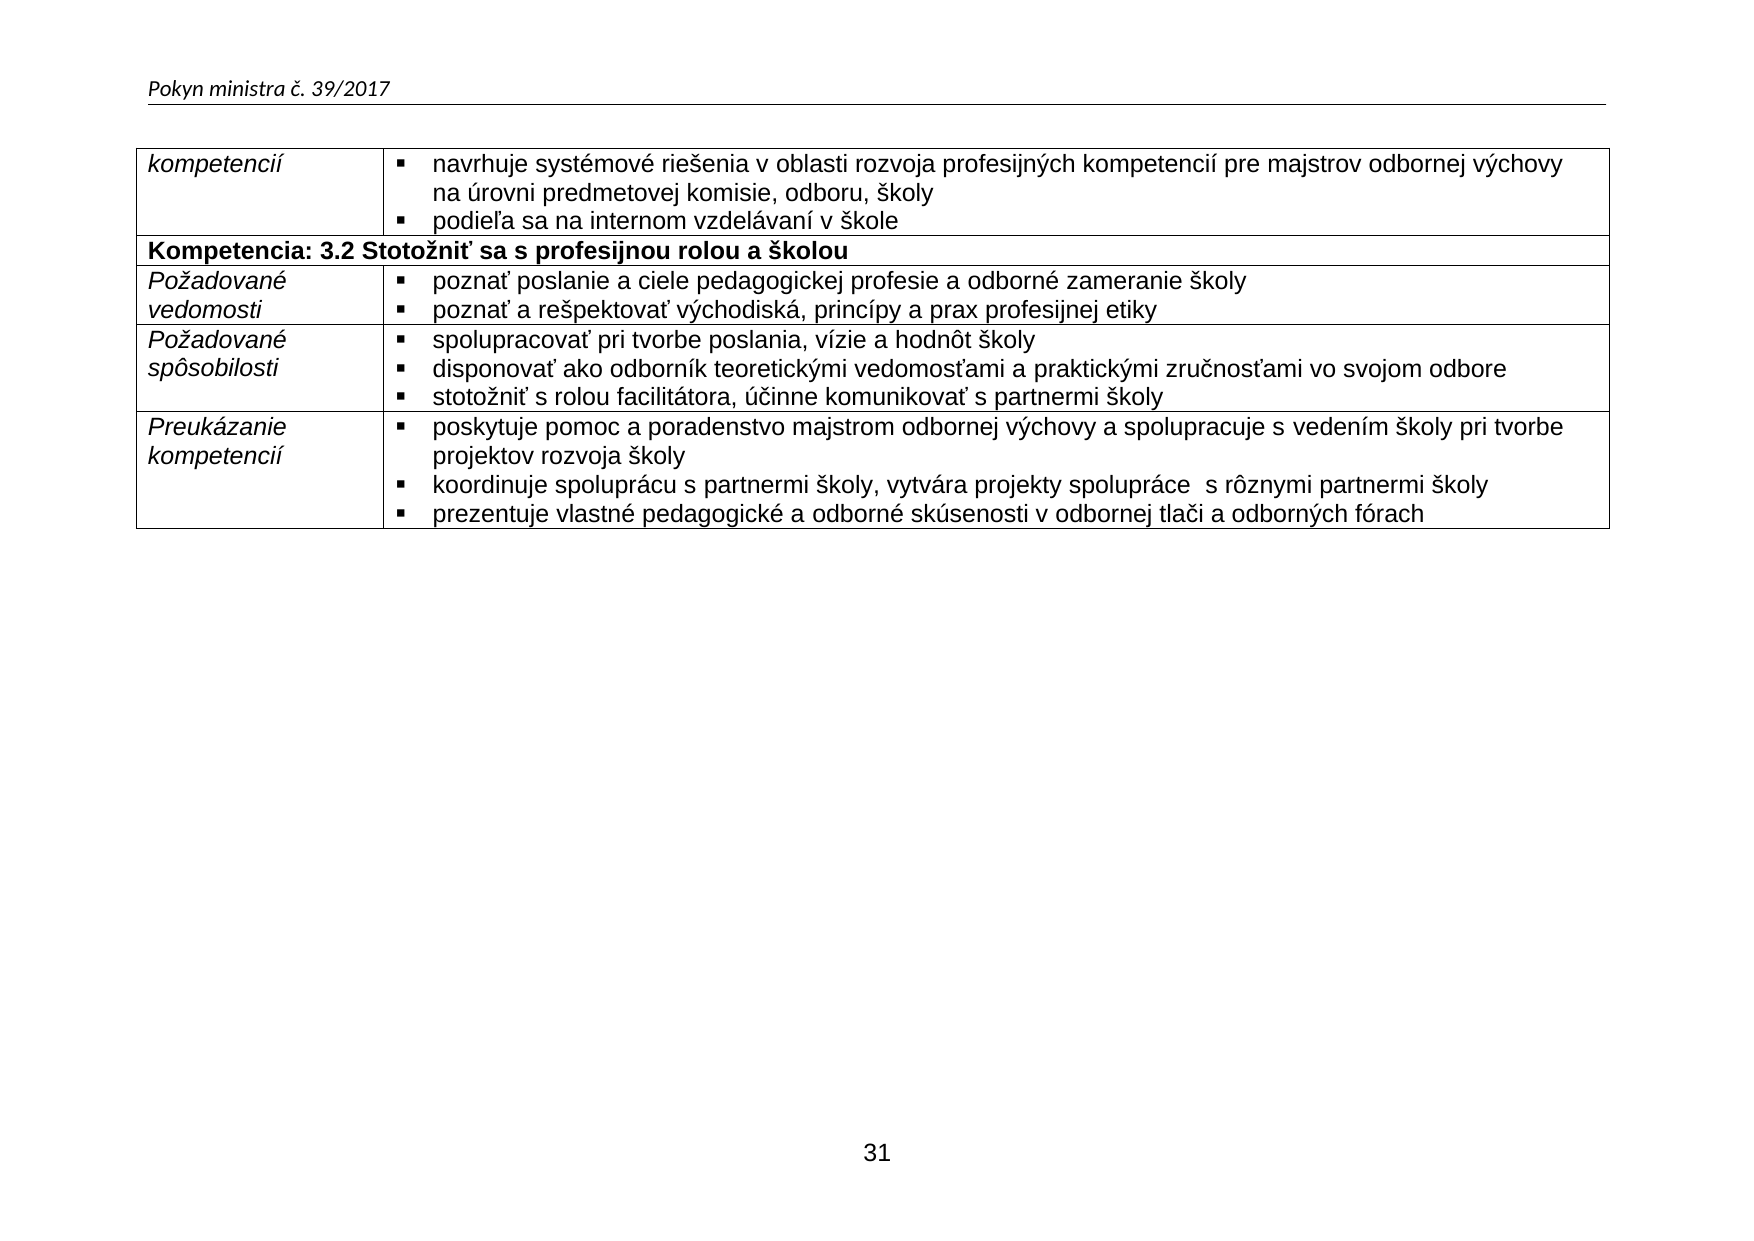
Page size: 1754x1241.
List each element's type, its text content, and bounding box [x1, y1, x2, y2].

table_cell poskytuje pomoc a poradenstvo majstrom odbornej výchovy a spolupracuje s vedením školy pri tvorbe projektov rozvoja školy koordinuje spoluprácu s partnermi školy, vytvára projekty spolupráce s rôznymi partnermi školy prezentuje vlastné pedagogické a odborné skúsenosti v odbornej tlači a odborných fórach [384, 412, 1609, 528]
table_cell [384, 149, 1609, 235]
table_cell Kompetencia: 3.2 Stotožniť sa s profesijnou rolou a školou [137, 236, 1609, 265]
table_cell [137, 149, 383, 235]
table_cell Požadované spôsobilosti [137, 325, 383, 411]
table_cell Požadované vedomosti [137, 266, 383, 324]
table_cell spolupracovať pri tvorbe poslania, vízie a hodnôt školy disponovať ako odborník teoretickými vedomosťami a praktickými zručnosťami vo svojom odbore stotožniť s rolou facilitátora, účinne komunikovať s partnermi školy [384, 325, 1609, 411]
table_cell poznať poslanie a ciele pedagogickej profesie a odborné zameranie školy poznať a rešpektovať východiská, princípy a prax profesijnej etiky [384, 266, 1609, 324]
table_cell Preukázanie kompetencií [137, 412, 383, 528]
